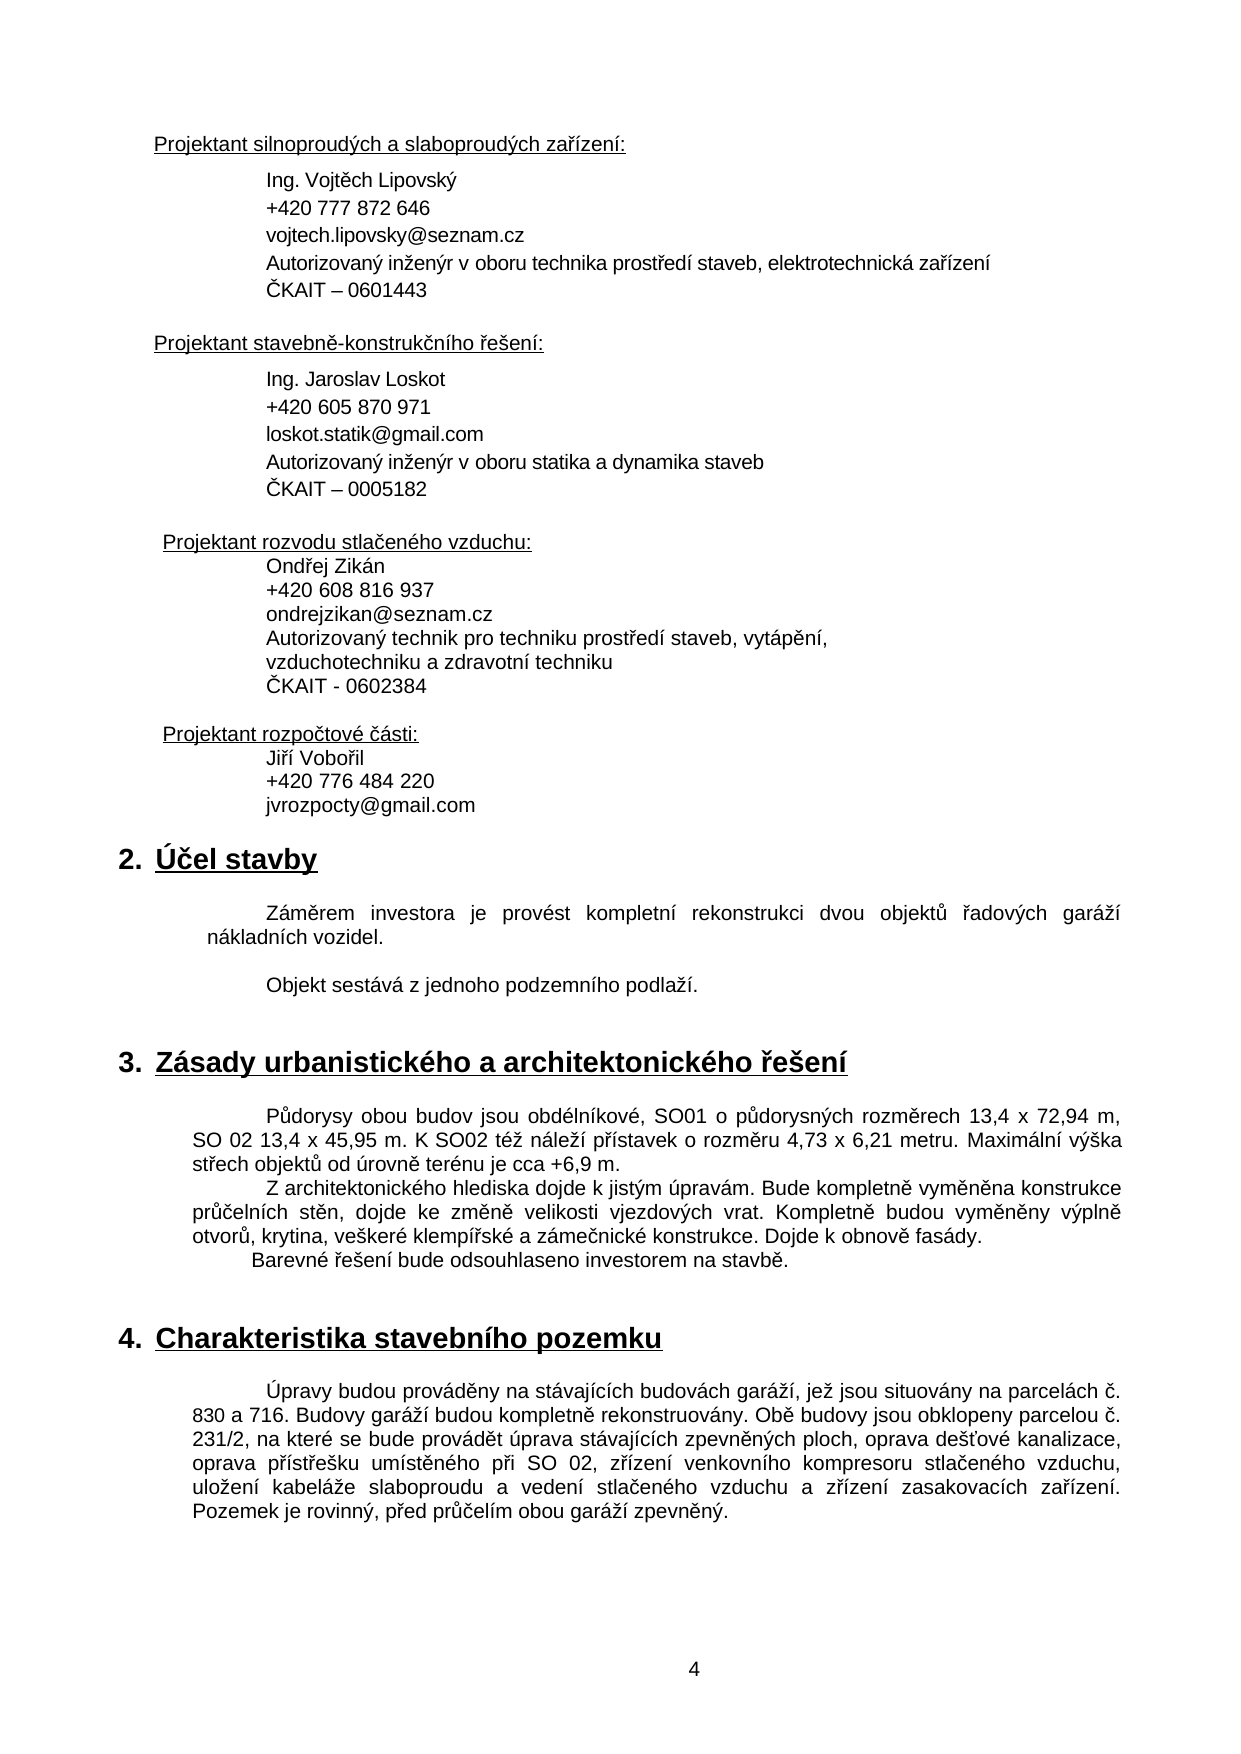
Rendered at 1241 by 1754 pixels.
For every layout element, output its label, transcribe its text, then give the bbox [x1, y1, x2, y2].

text Úpravy budou prováděny na stávajících budovách garáží, jež jsou situovány na parcelách č. 830 a 716. Budovy garáží budou kompletně rekonstruovány. Obě budovy jsou obklopeny parcelou č. 231/2, na které se bude provádět úprava stávajících zpevněných ploch, oprava dešťové kanalizace, oprava přístřešku umístěného při SO 02, zřízení venkovního kompresoru stlačeného vzduchu, uložení kabeláže slaboproudu a vedení stlačeného vzduchu a zřízení zasakovacích zařízení. Pozemek je rovinný, před průčelím obou garáží zpevněný. [192, 1379, 1122, 1523]
text Projektant rozvodu stlačeného vzduchu: [118, 530, 1122, 554]
list ČKAIT – 0005182 [266, 477, 1122, 501]
list +420 777 872 646 [266, 196, 1122, 220]
text Z architektonického hlediska dojde k jistým úpravám. Bude kompletně vyměněna konstrukce průčelních stěn, dojde ke změně velikosti vjezdových vrat. Kompletně budou vyměněny výplně otvorů, krytina, veškeré klempířské a zámečnické konstrukce. Dojde k obnově fasády. [192, 1176, 1122, 1248]
list Autorizovaný inženýr v oboru statika a dynamika staveb [266, 450, 1122, 474]
list Ing. Vojtěch Lipovský [266, 168, 1122, 192]
subtitle Projektant stavebně-konstrukčního řešení: [148, 331, 1122, 355]
subtitle Účel stavby [118, 842, 1122, 876]
list Ing. Jaroslav Loskot [266, 367, 1122, 391]
subtitle Projektant silnoproudých a slaboproudých zařízení: [148, 132, 1122, 156]
list Autorizovaný inženýr v oboru technika prostředí staveb, elektrotechnická zařízení [266, 251, 1122, 275]
subtitle Zásady urbanistického a architektonického řešení [118, 1046, 1122, 1079]
list +420 605 870 971 [266, 395, 1122, 419]
list loskot.statik@gmail.com [266, 422, 1122, 446]
text Ondřej Zikán [133, 554, 1122, 578]
text Projektant rozpočtové části: [118, 721, 1122, 745]
list vojtech.lipovsky@seznam.cz [266, 223, 1122, 247]
text +420 608 816 937 [133, 578, 1122, 602]
text ondrejzikan@seznam.cz [133, 602, 1122, 626]
text ČKAIT - 0602384 [133, 673, 1122, 697]
subtitle Charakteristika stavebního pozemku [118, 1321, 1122, 1354]
text Záměrem investora je provést kompletní rekonstrukci dvou objektů řadových garáží nákladních vozidel. [207, 901, 1122, 949]
text Jiří Vobořil [266, 745, 1122, 769]
text Barevné řešení bude odsouhlaseno investorem na stavbě. [192, 1248, 1122, 1272]
text +420 776 484 220 [192, 769, 1122, 793]
text vzduchotechniku a zdravotní techniku [133, 649, 1122, 673]
text Autorizovaný technik pro techniku prostředí staveb, vytápění, [133, 626, 1122, 649]
text Objekt sestává z jednoho podzemního podlaží. [207, 973, 1122, 997]
text Půdorysy obou budov jsou obdélníkové, SO01 o půdorysných rozměrech 13,4 x 72,94 m, SO 02 13,4 x 45,95 m. K SO02 též náleží přístavek o rozměru 4,73 x 6,21 metru. Maximální výška střech objektů od úrovně terénu je cca +6,9 m. [192, 1104, 1122, 1176]
text jvrozpocty@gmail.com [192, 793, 1122, 817]
list ČKAIT – 0601443 [266, 278, 1122, 302]
